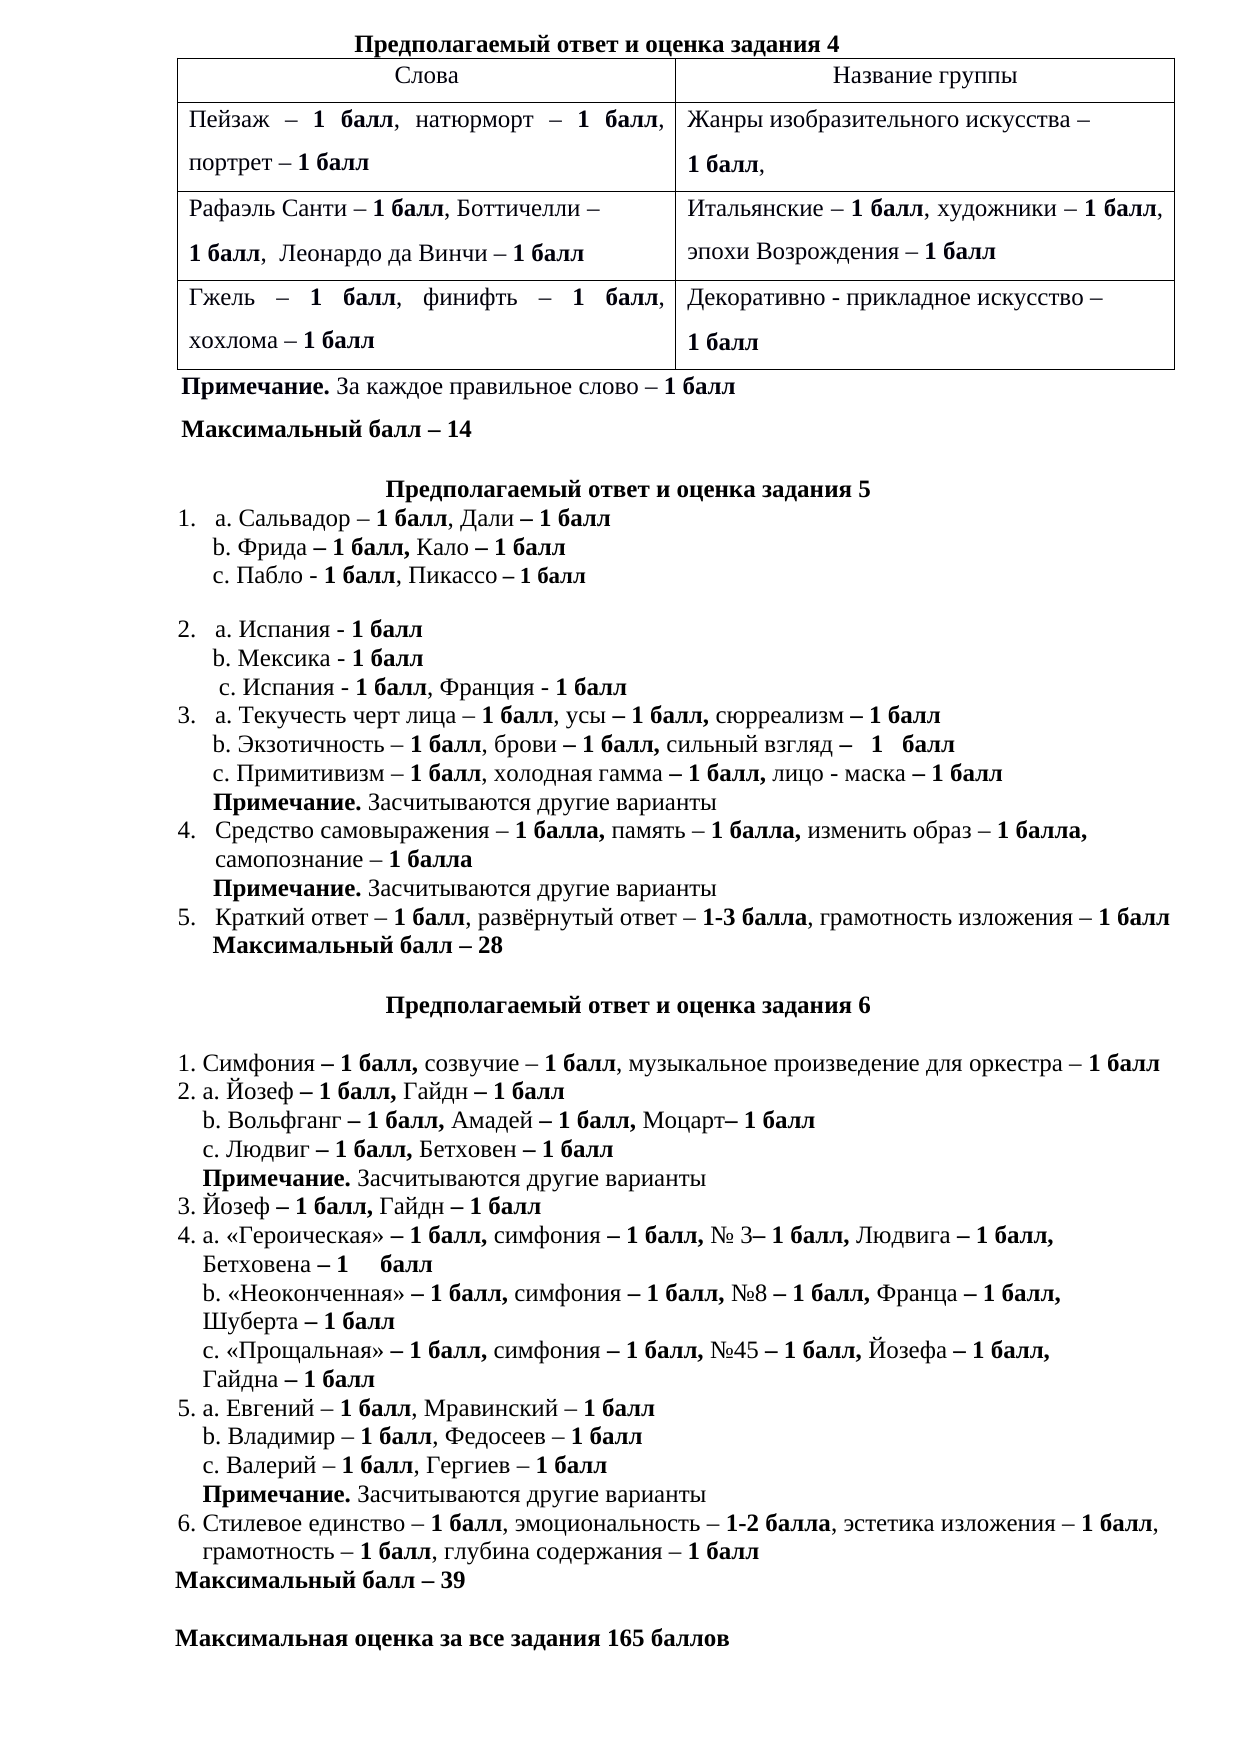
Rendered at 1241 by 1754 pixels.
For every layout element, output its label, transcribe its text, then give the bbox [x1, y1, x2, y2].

text Максимальный балл – 28 [75, 930, 1181, 959]
table_cell Гжель – 1 балл, финифть – 1 балл, хохлома – 1 балл [178, 281, 675, 369]
text b. Вольфганг – 1 балл, Амадей – 1 балл, Моцарт– 1 балл [177, 1105, 1181, 1134]
table_cell Декоративно - прикладное искусство – 1 балл [676, 281, 1174, 369]
text c. Примитивизм – 1 балл, холодная гамма – 1 балл, лицо - маска – 1 балл [0, 758, 1181, 787]
text b. «Неоконченная» – 1 балл, симфония – 1 балл, №8 – 1 балл, Франца – 1 балл, [177, 1278, 1181, 1306]
text b. Фрида – 1 балл, Кало – 1 балл [0, 532, 1181, 560]
table_cell Пейзаж – 1 балл, натюрморт – 1 балл, портрет – 1 балл [178, 103, 675, 191]
text 3. Йозеф – 1 балл, Гайдн – 1 балл [177, 1191, 1181, 1220]
list Средство самовыражения – 1 балла, память – 1 балла, изменить образ – 1 балла, самопознание – 1 балла [177, 815, 1181, 873]
text 5. a. Евгений – 1 балл, Мравинский – 1 балл [177, 1393, 1181, 1421]
text Гайдна – 1 балл [177, 1364, 1181, 1393]
text Шуберта – 1 балл [177, 1306, 1181, 1335]
text с. Людвиг – 1 балл, Бетховен – 1 балл [177, 1134, 1181, 1163]
text Максимальный балл – 39 [0, 1565, 1181, 1594]
table_cell Жанры изобразительного искусства – 1 балл, [676, 103, 1174, 191]
text b. Экзотичность – 1 балл, брови – 1 балл, сильный взгляд – 1 балл [0, 729, 1181, 758]
text Примечание. Засчитываются другие варианты [177, 1163, 1181, 1191]
text Максимальный балл – 14 [75, 414, 1181, 443]
table_header Слова [178, 59, 675, 102]
text Предполагаемый ответ и оценка задания 4 [0, 29, 1181, 57]
list a. Текучесть черт лица – 1 балл, усы – 1 балл, сюрреализм – 1 балл [177, 700, 1181, 729]
list а. Сальвадор – 1 балл, Дали – 1 балл [177, 503, 1181, 532]
text с. «Прощальная» – 1 балл, симфония – 1 балл, №45 – 1 балл, Йозефа – 1 балл, [177, 1335, 1181, 1364]
text Максимальная оценка за все задания 165 баллов [0, 1623, 1181, 1651]
text Примечание. За каждое правильное слово – 1 балл [0, 371, 1181, 400]
text c. Испания - 1 балл, Франция - 1 балл [37, 672, 1181, 700]
text c. Валерий – 1 балл, Гергиев – 1 балл [177, 1450, 1181, 1479]
text 6. Стилевое единство – 1 балл, эмоциональность – 1-2 балла, эстетика изложения – 1 балл, [177, 1508, 1181, 1536]
text b. Владимир – 1 балл, Федосеев – 1 балл [177, 1421, 1181, 1450]
text Предполагаемый ответ и оценка задания 5 [75, 474, 1181, 503]
list a. Испания - 1 балл [177, 614, 1181, 643]
text Предполагаемый ответ и оценка задания 6 [75, 990, 1181, 1019]
list Краткий ответ – 1 балл, развёрнутый ответ – 1-3 балла, грамотность изложения – 1 балл [177, 902, 1181, 930]
table_cell Рафаэль Санти – 1 балл, Боттичелли – 1 балл, Леонардо да Винчи – 1 балл [178, 192, 675, 280]
list с. Пабло - 1 балл, Пикассо – 1 балл [75, 560, 1181, 589]
table_header Название группы [676, 59, 1174, 102]
text 2. а. Йозеф – 1 балл, Гайдн – 1 балл [177, 1076, 1181, 1105]
text Примечание. Засчитываются другие варианты [177, 1479, 1181, 1508]
text 1. Симфония – 1 балл, созвучие – 1 балл, музыкальное произведение для оркестра – 1 балл [177, 1048, 1181, 1076]
table_cell Итальянские – 1 балл, художники – 1 балл, эпохи Возрождения – 1 балл [676, 192, 1174, 280]
text Примечание. Засчитываются другие варианты [0, 787, 1181, 815]
text Примечание. Засчитываются другие варианты [0, 873, 1181, 902]
text 4. a. «Героическая» – 1 балл, симфония – 1 балл, № 3– 1 балл, Людвига – 1 балл, [177, 1220, 1181, 1249]
text b. Мексика - 1 балл [37, 643, 1181, 672]
text Бетховена – 1 балл [177, 1249, 1181, 1278]
text грамотность – 1 балл, глубина содержания – 1 балл [177, 1536, 1181, 1565]
